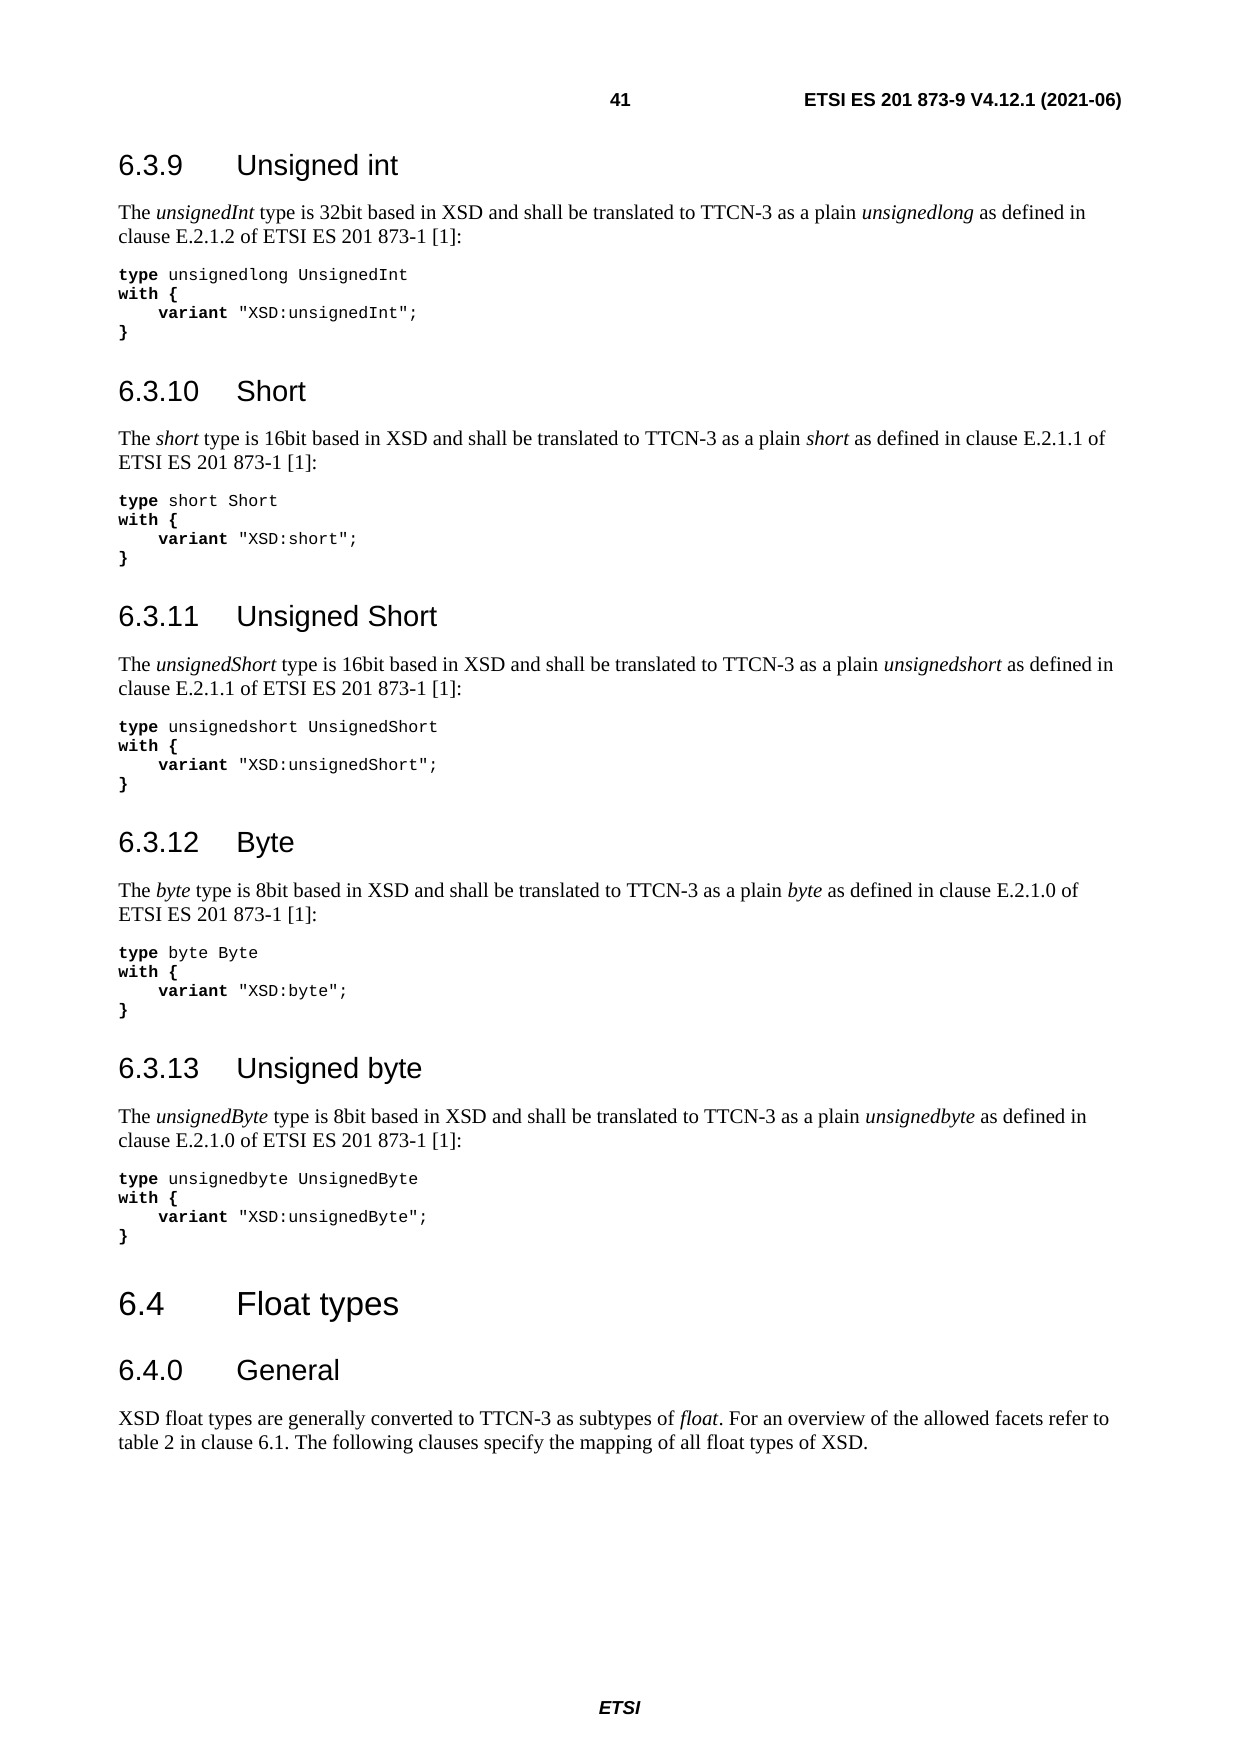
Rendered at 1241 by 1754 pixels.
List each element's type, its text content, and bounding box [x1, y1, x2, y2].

text The short type is 16bit based in XSD and shall be translated to TTCN-3 as a plain short as defined in clause E.2.1.1 of ETSI ES 201 873-1 [1]: [118, 426, 1122, 474]
text variant "XSD:unsignedShort"; [118, 756, 1122, 775]
text with { [118, 963, 1122, 982]
text XSD float types are generally converted to TTCN-3 as subtypes of float. For an overview of the allowed facets refer to table 2 in clause 6.1. The following clauses specify the mapping of all float types of XSD. [118, 1406, 1122, 1454]
text } [118, 1001, 1122, 1020]
text The unsignedShort type is 16bit based in XSD and shall be translated to TTCN-3 as a plain unsignedshort as defined in clause E.2.1.1 of ETSI ES 201 873-1 [1]: [118, 652, 1122, 700]
text } [118, 775, 1122, 794]
text The unsignedByte type is 8bit based in XSD and shall be translated to TTCN-3 as a plain unsignedbyte as defined in clause E.2.1.0 of ETSI ES 201 873-1 [1]: [118, 1104, 1122, 1152]
subtitle 6.4.0 General [118, 1353, 1122, 1387]
text type unsignedlong UnsignedInt [118, 267, 1122, 286]
text } [118, 1227, 1122, 1246]
text with { [118, 737, 1122, 756]
subtitle 6.3.12 Byte [118, 825, 1122, 859]
text with { [118, 1189, 1122, 1208]
text variant "XSD:byte"; [118, 982, 1122, 1001]
subtitle 6.3.13 Unsigned byte [118, 1051, 1122, 1085]
text variant "XSD:unsignedInt"; [118, 304, 1122, 323]
text type byte Byte [118, 944, 1122, 963]
text } [118, 549, 1122, 568]
subtitle 6.3.9 Unsigned int [118, 148, 1122, 181]
text variant "XSD:short"; [118, 530, 1122, 549]
subtitle 6.3.10 Short [118, 373, 1122, 407]
text with { [118, 512, 1122, 530]
text type unsignedshort UnsignedShort [118, 719, 1122, 737]
text type unsignedbyte UnsignedByte [118, 1171, 1122, 1189]
subtitle 6.3.11 Unsigned Short [118, 599, 1122, 633]
text with { [118, 286, 1122, 304]
subtitle 6.4 Float types [118, 1283, 1122, 1322]
text The unsignedInt type is 32bit based in XSD and shall be translated to TTCN-3 as a plain unsignedlong as defined in clause E.2.1.2 of ETSI ES 201 873-1 [1]: [118, 200, 1122, 248]
text variant "XSD:unsignedByte"; [118, 1208, 1122, 1227]
text } [118, 323, 1122, 342]
text The byte type is 8bit based in XSD and shall be translated to TTCN-3 as a plain byte as defined in clause E.2.1.0 of ETSI ES 201 873-1 [1]: [118, 878, 1122, 926]
text type short Short [118, 493, 1122, 512]
